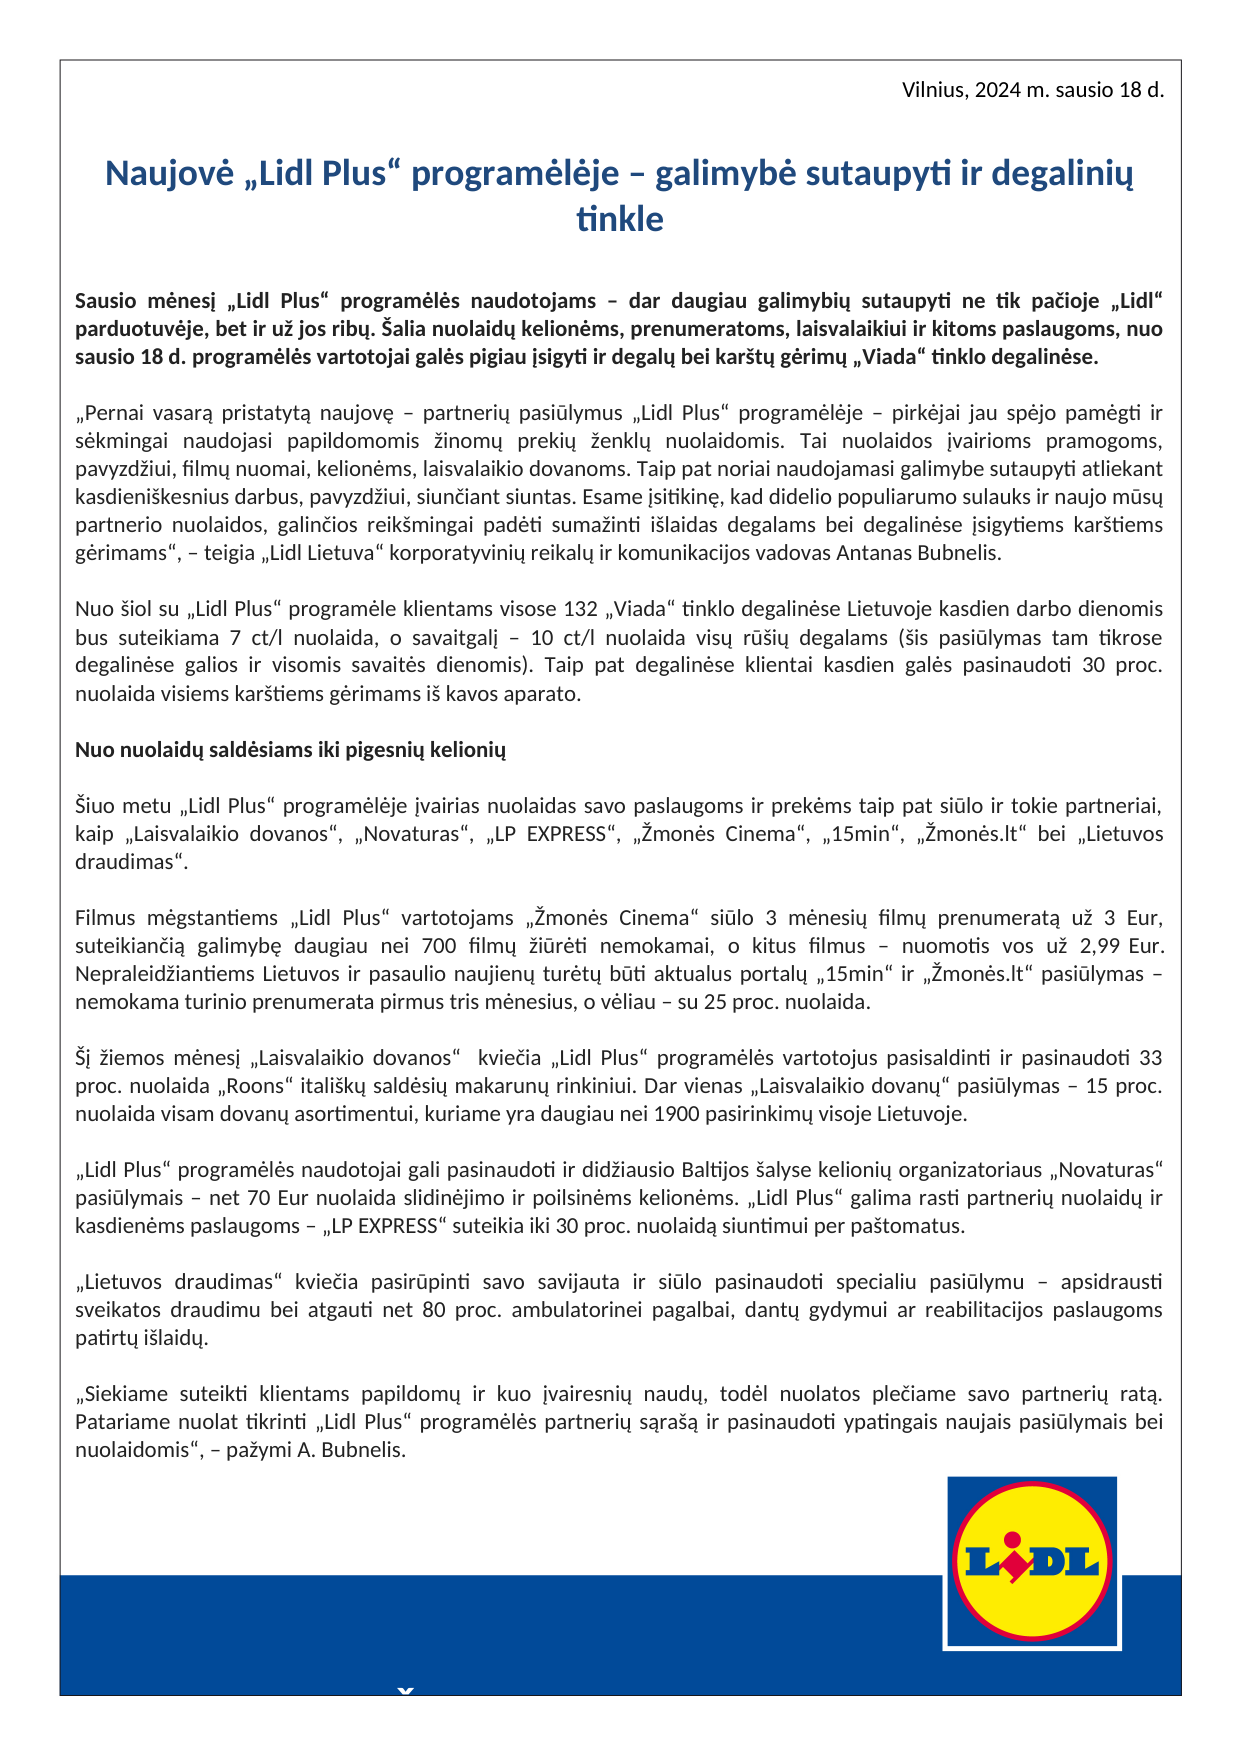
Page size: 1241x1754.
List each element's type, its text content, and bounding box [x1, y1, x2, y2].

text „Lietuvos draudimas“ kviečia pasirūpinti savo savijauta ir siūlo pasinaudoti specialiu pasiūlymu – apsidrausti sveikatos draudimu bei atgauti net 80 proc. ambulatorinei pagalbai, dantų gydymui ar reabilitacijos paslaugoms patirtų išlaidų. [75, 1267, 1165, 1351]
text Naujovė „Lidl Plus“ programėlėje – galimybė sutaupyti ir degalinių tinkle [75, 149, 1165, 241]
text „Lidl Plus“ programėlės naudotojai gali pasinaudoti ir didžiausio Baltijos šalyse kelionių organizatoriaus „Novaturas“ pasiūlymais – net 70 Eur nuolaida slidinėjimo ir poilsinėms kelionėms. „Lidl Plus“ galima rasti partnerių nuolaidų ir kasdienėms paslaugoms – „LP EXPRESS“ suteikia iki 30 proc. nuolaidą siuntimui per paštomatus. [75, 1155, 1165, 1239]
text Filmus mėgstantiems „Lidl Plus“ vartotojams „Žmonės Cinema“ siūlo 3 mėnesių filmų prenumeratą už 3 Eur, suteikiančią galimybę daugiau nei 700 filmų žiūrėti nemokamai, o kitus filmus – nuomotis vos už 2,99 Eur. Nepraleidžiantiems Lietuvos ir pasaulio naujienų turėtų būti aktualus portalų „15min“ ir „Žmonės.lt“ pasiūlymas – nemokama turinio prenumerata pirmus tris mėnesius, o vėliau – su 25 proc. nuolaida. [75, 903, 1165, 1015]
text Nuo šiol su „Lidl Plus“ programėle klientams visose 132 „Viada“ tinklo degalinėse Lietuvoje kasdien darbo dienomis bus suteikiama 7 ct/l nuolaida, o savaitgalį – 10 ct/l nuolaida visų rūšių degalams (šis pasiūlymas tam tikrose degalinėse galios ir visomis savaitės dienomis). Taip pat degalinėse klientai kasdien galės pasinaudoti 30 proc. nuolaida visiems karštiems gėrimams iš kavos aparato. [75, 594, 1165, 707]
text „Siekiame suteikti klientams papildomų ir kuo įvairesnių naudų, todėl nuolatos plečiame savo partnerių ratą. Patariame nuolat tikrinti „Lidl Plus“ programėlės partnerių sąrašą ir pasinaudoti ypatingais naujais pasiūlymais bei nuolaidomis“, – pažymi A. Bubnelis. [75, 1379, 1165, 1463]
text Sausio mėnesį „Lidl Plus“ programėlės naudotojams – dar daugiau galimybių sutaupyti ne tik pačioje „Lidl“ parduotuvėje, bet ir už jos ribų. Šalia nuolaidų kelionėms, prenumeratoms, laisvalaikiui ir kitoms paslaugoms, nuo sausio 18 d. programėlės vartotojai galės pigiau įsigyti ir degalų bei karštų gėrimų „Viada“ tinklo degalinėse. [75, 286, 1165, 370]
text Šį žiemos mėnesį „Laisvalaikio dovanos“ kviečia „Lidl Plus“ programėlės vartotojus pasisaldinti ir pasinaudoti 33 proc. nuolaida „Roons“ itališkų saldėsių makarunų rinkiniui. Dar vienas „Laisvalaikio dovanų“ pasiūlymas – 15 proc. nuolaida visam dovanų asortimentui, kuriame yra daugiau nei 1900 pasirinkimų visoje Lietuvoje. [75, 1043, 1165, 1127]
text Vilnius, 2024 m. sausio 18 d. [75, 75, 1165, 103]
text Šiuo metu „Lidl Plus“ programėlėje įvairias nuolaidas savo paslaugoms ir prekėms taip pat siūlo ir tokie partneriai, kaip „Laisvalaikio dovanos“, „Novaturas“, „LP EXPRESS“, „Žmonės Cinema“, „15min“, „Žmonės.lt“ bei „Lietuvos draudimas“. [75, 791, 1165, 875]
picture [0, 0, 1241, 1754]
text Nuo nuolaidų saldėsiams iki pigesnių kelionių [75, 735, 1165, 763]
text „Pernai vasarą pristatytą naujovę – partnerių pasiūlymus „Lidl Plus“ programėlėje – pirkėjai jau spėjo pamėgti ir sėkmingai naudojasi papildomomis žinomų prekių ženklų nuolaidomis. Tai nuolaidos įvairioms pramogoms, pavyzdžiui, filmų nuomai, kelionėms, laisvalaikio dovanoms. Taip pat noriai naudojamasi galimybe sutaupyti atliekant kasdieniškesnius darbus, pavyzdžiui, siunčiant siuntas. Esame įsitikinę, kad didelio populiarumo sulauks ir naujo mūsų partnerio nuolaidos, galinčios reikšmingai padėti sumažinti išlaidas degalams bei degalinėse įsigytiems karštiems gėrimams“, – teigia „Lidl Lietuva“ korporatyvinių reikalų ir komunikacijos vadovas Antanas Bubnelis. [75, 398, 1165, 567]
